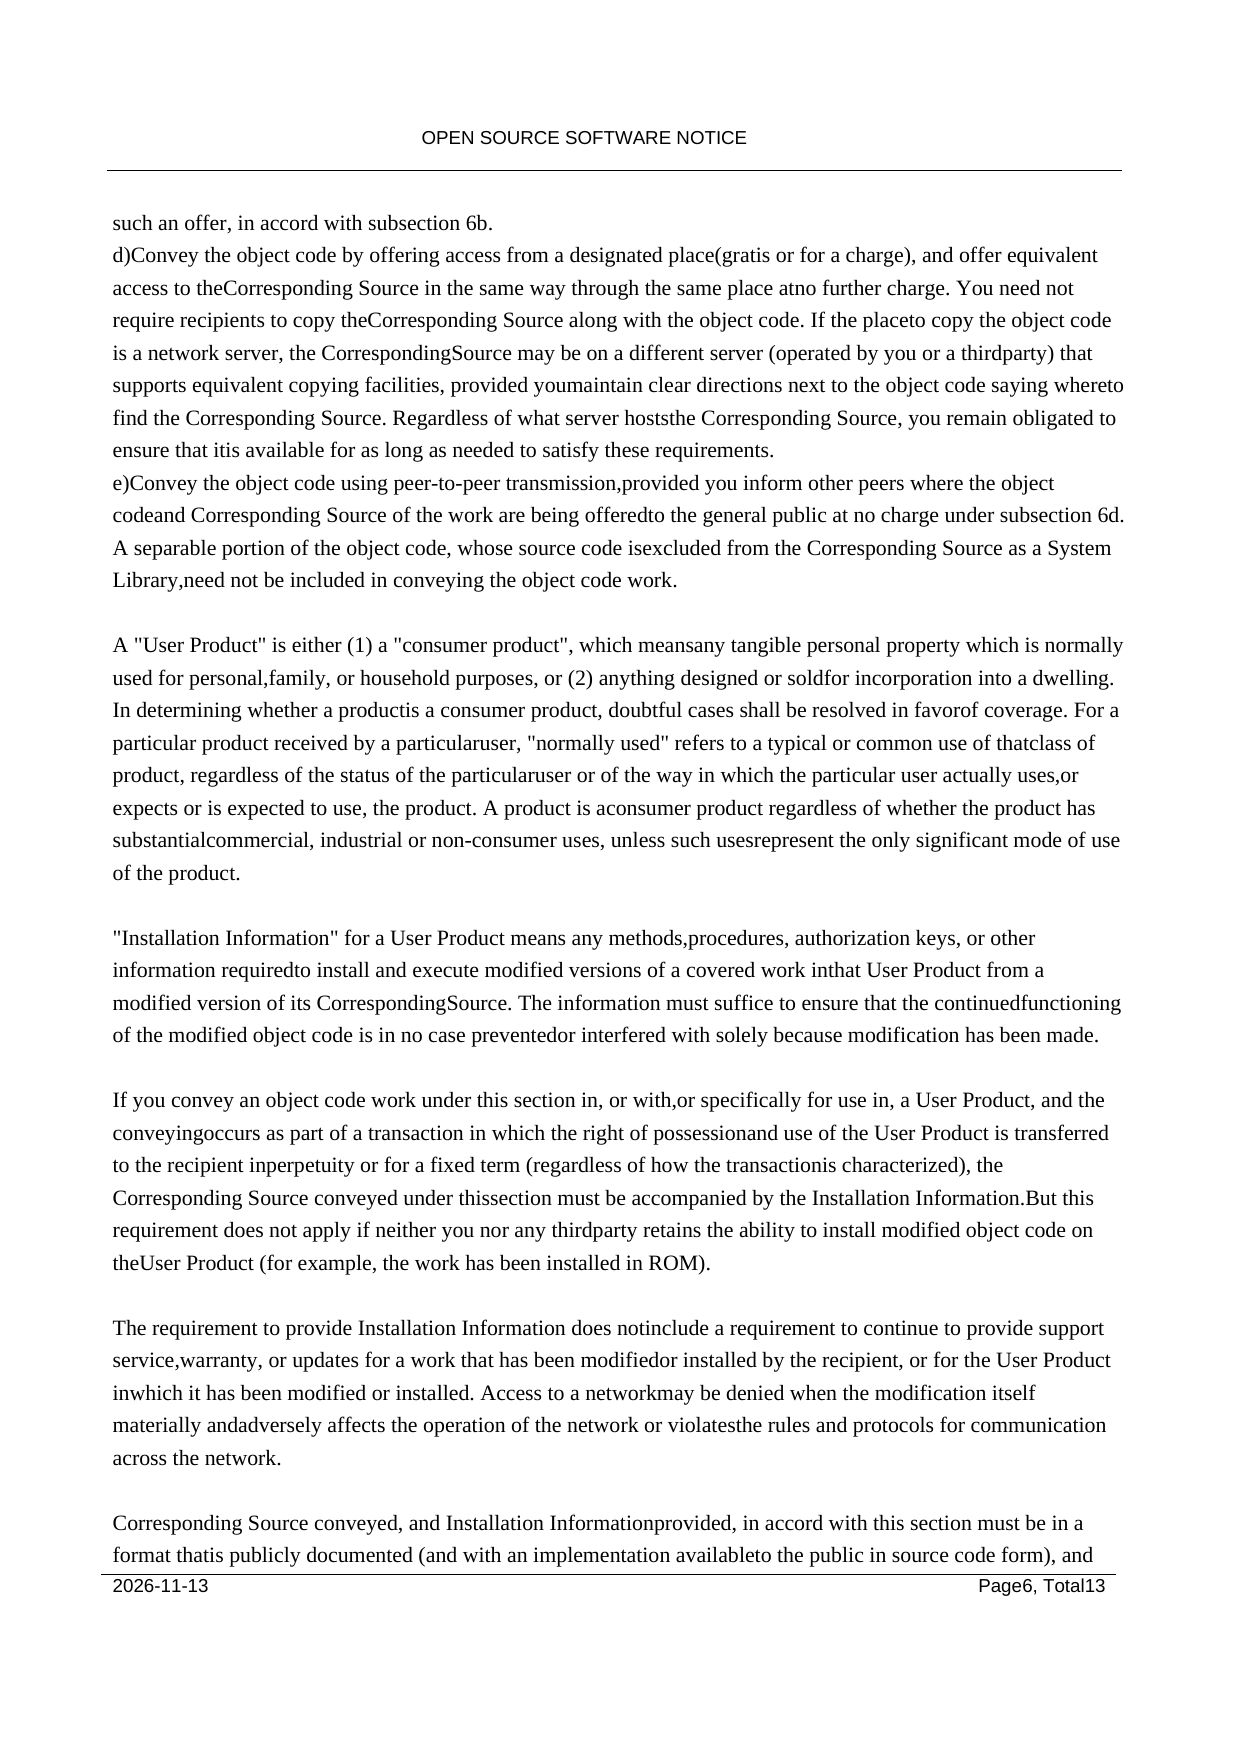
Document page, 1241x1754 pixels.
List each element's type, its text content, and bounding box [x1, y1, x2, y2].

text If you convey an object code work under this section in, or with,or specifically for use in, a User Product, and the conveyingoccurs as part of a transaction in which the right of possessionand use of the User Product is transferred to the recipient inperpetuity or for a fixed term (regardless of how the transactionis characterized), the Corresponding Source conveyed under thissection must be accompanied by the Installation Information.But this requirement does not apply if neither you nor any thirdparty retains the ability to install modified object code on theUser Product (for example, the work has been installed in ROM). [112, 1084, 1128, 1279]
text A separable portion of the object code, whose source code isexcluded from the Corresponding Source as a System Library,need not be included in conveying the object code work. [112, 531, 1128, 596]
text e)Convey the object code using peer-to-peer transmission,provided you inform other peers where the object codeand Corresponding Source of the work are being offeredto the general public at no charge under subsection 6d. [112, 466, 1128, 531]
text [112, 206, 1128, 239]
text "Installation Information" for a User Product means any methods,procedures, authorization keys, or other information requiredto install and execute modified versions of a covered work inthat User Product from a modified version of its CorrespondingSource. The information must suffice to ensure that the continuedfunctioning of the modified object code is in no case preventedor interfered with solely because modification has been made. [112, 921, 1128, 1051]
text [112, 1506, 1128, 1571]
text The requirement to provide Installation Information does notinclude a requirement to continue to provide support service,warranty, or updates for a work that has been modifiedor installed by the recipient, or for the User Product inwhich it has been modified or installed. Access to a networkmay be denied when the modification itself materially andadversely affects the operation of the network or violatesthe rules and protocols for communication across the network. [112, 1311, 1128, 1474]
text A "User Product" is either (1) a "consumer product", which meansany tangible personal property which is normally used for personal,family, or household purposes, or (2) anything designed or soldfor incorporation into a dwelling. In determining whether a productis a consumer product, doubtful cases shall be resolved in favorof coverage. For a particular product received by a particularuser, "normally used" refers to a typical or common use of thatclass of product, regardless of the status of the particularuser or of the way in which the particular user actually uses,or expects or is expected to use, the product. A product is aconsumer product regardless of whether the product has substantialcommercial, industrial or non-consumer uses, unless such usesrepresent the only significant mode of use of the product. [112, 629, 1128, 889]
text d)Convey the object code by offering access from a designated place(gratis or for a charge), and offer equivalent access to theCorresponding Source in the same way through the same place atno further charge. You need not require recipients to copy theCorresponding Source along with the object code. If the placeto copy the object code is a network server, the CorrespondingSource may be on a different server (operated by you or a thirdparty) that supports equivalent copying facilities, provided youmaintain clear directions next to the object code saying whereto find the Corresponding Source. Regardless of what server hoststhe Corresponding Source, you remain obligated to ensure that itis available for as long as needed to satisfy these requirements. [112, 239, 1128, 466]
